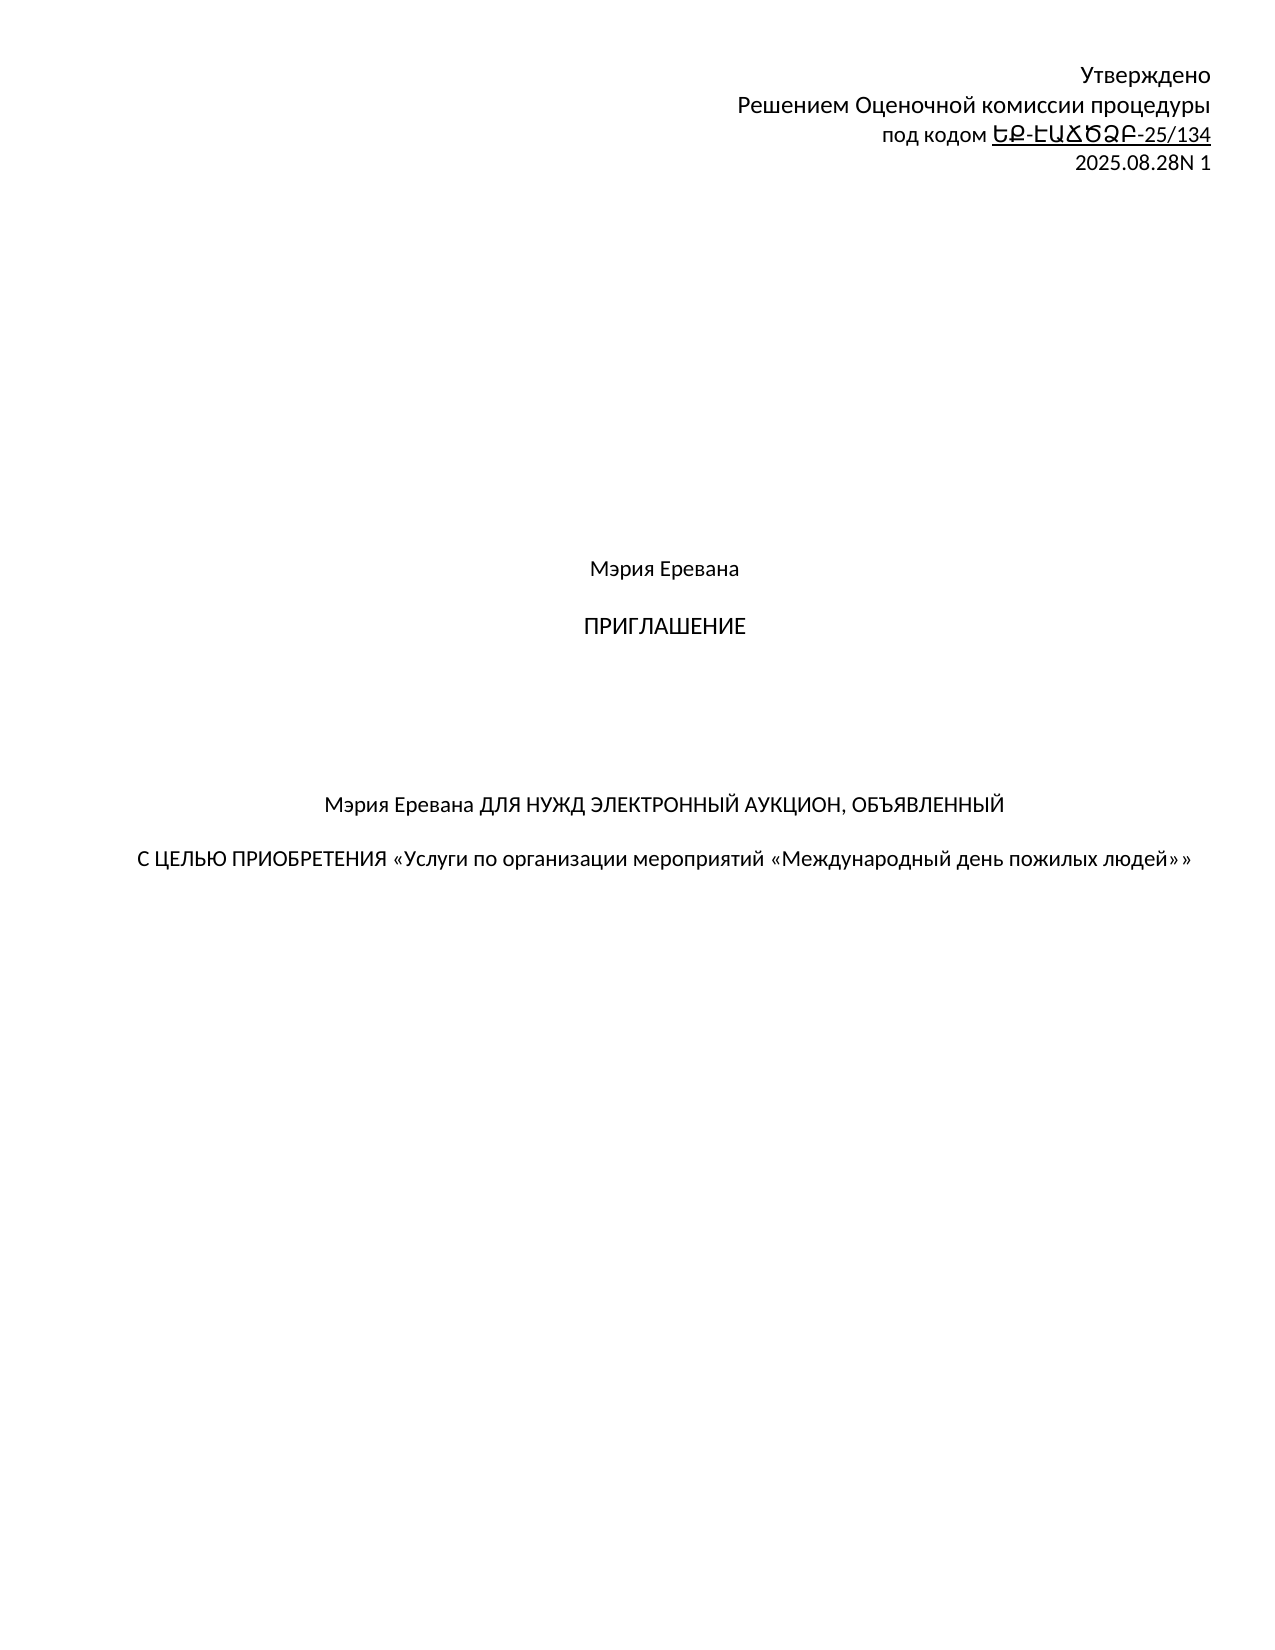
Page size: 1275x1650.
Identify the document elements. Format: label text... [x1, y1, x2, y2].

text под кодом ԵՔ-ԷԱՃԾՁԲ-25/134 2025.08.28 N 1 [118, 120, 1211, 176]
text С ЦЕЛЬЮ ПРИОБРЕТЕНИЯ «Услуги по организации мероприятий «Международный день пожилых людей»» [118, 844, 1211, 872]
text Решением Оценочной комиссии процедуры [118, 89, 1211, 120]
text ПРИГЛАШЕНИЕ [118, 610, 1212, 641]
text Мэрия Еревана ДЛЯ НУЖД ЭЛЕКТРОННЫЙ АУКЦИОН, ОБЪЯВЛЕННЫЙ [118, 791, 1211, 819]
text Утверждено [118, 59, 1211, 89]
text Мэрия Еревана [118, 554, 1211, 582]
